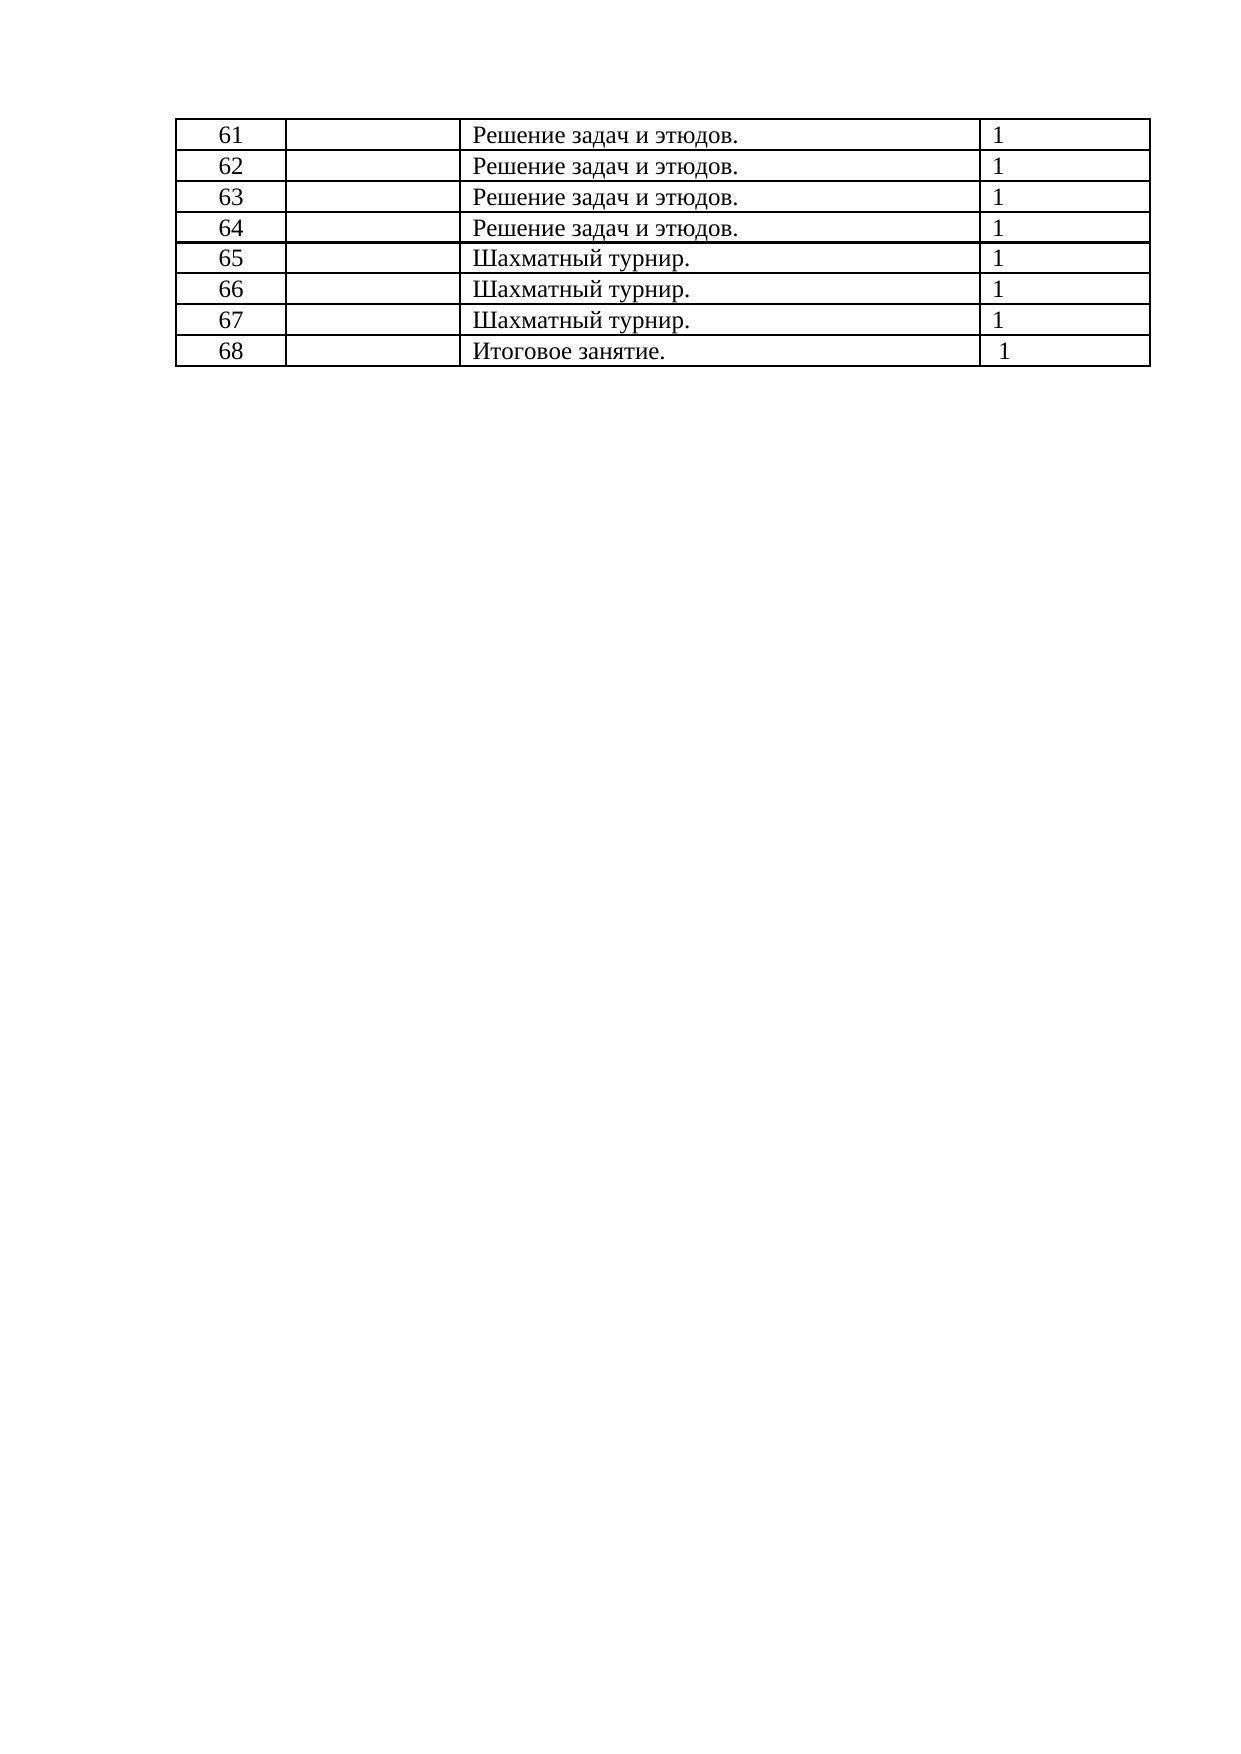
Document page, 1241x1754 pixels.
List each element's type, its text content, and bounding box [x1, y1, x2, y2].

table_cell 1 [981, 274, 1149, 303]
table_cell 1 [981, 182, 1149, 211]
table_cell 1 [981, 244, 1149, 272]
table_cell Решение задач и этюдов. [461, 182, 979, 211]
table_cell 1 [981, 213, 1149, 241]
table_cell 61 [177, 120, 285, 149]
table_cell [287, 213, 459, 241]
table_cell 65 [177, 244, 285, 272]
table_cell [287, 120, 459, 149]
table_cell 64 [177, 213, 285, 241]
table_cell 68 [177, 336, 285, 365]
table_cell [287, 151, 459, 180]
table_cell [287, 274, 459, 303]
table_cell [287, 305, 459, 334]
table_cell Шахматный турнир. [461, 244, 979, 272]
table_cell Решение задач и этюдов. [461, 213, 979, 241]
table_cell [287, 244, 459, 272]
table_cell Шахматный турнир. [461, 274, 979, 303]
table_cell 1 [981, 151, 1149, 180]
table_cell Решение задач и этюдов. [461, 151, 979, 180]
table_cell Итоговое занятие. [461, 336, 979, 365]
table_cell [287, 336, 459, 365]
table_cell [461, 120, 979, 149]
table_cell 1 [981, 305, 1149, 334]
table_cell 62 [177, 151, 285, 180]
table_cell Шахматный турнир. [461, 305, 979, 334]
table_cell 63 [177, 182, 285, 211]
table_cell [287, 182, 459, 211]
table_cell 66 [177, 274, 285, 303]
table_cell 67 [177, 305, 285, 334]
table_cell 1 [981, 336, 1149, 365]
table_cell 1 [981, 120, 1149, 149]
